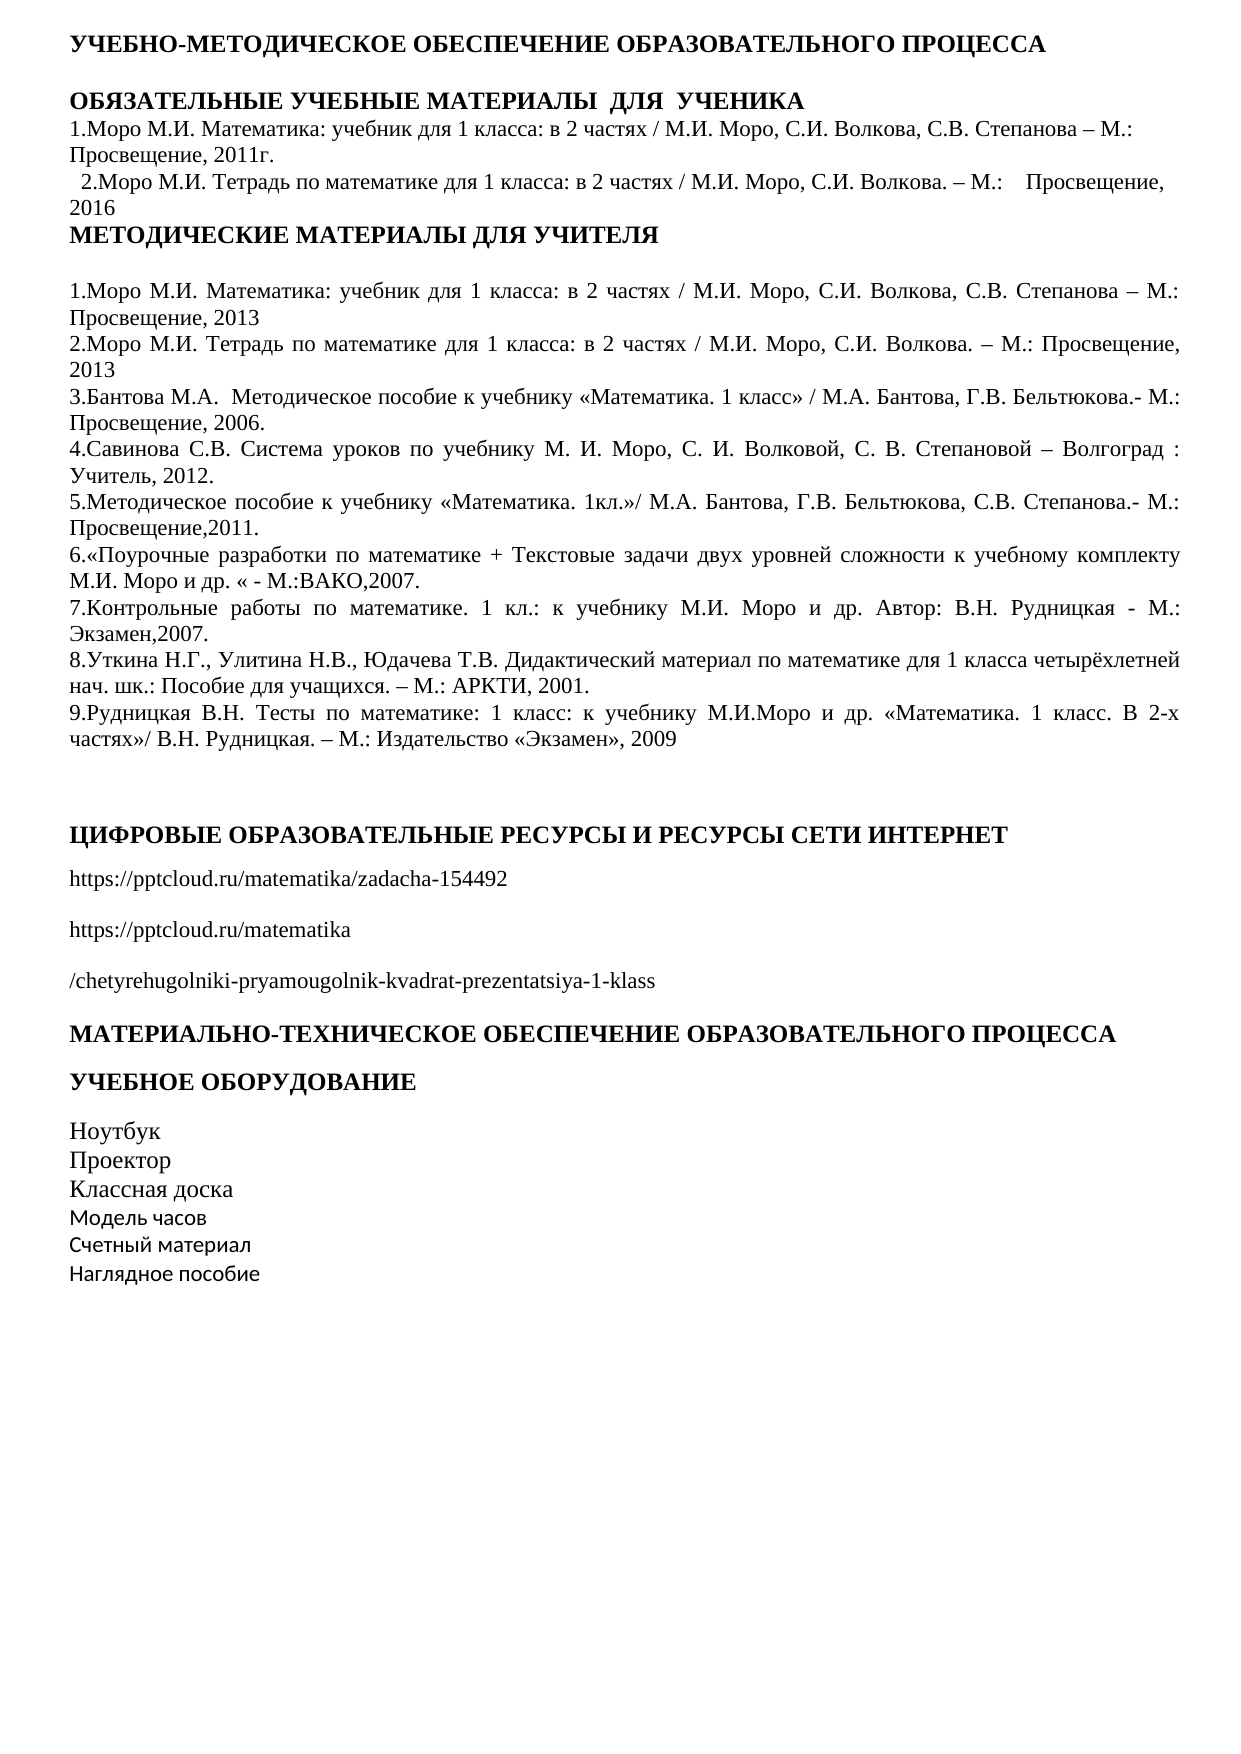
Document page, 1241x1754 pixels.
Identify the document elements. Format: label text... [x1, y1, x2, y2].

text Счетный материал [69, 1231, 1182, 1259]
text 8.Уткина Н.Г., Улитина Н.В., Юдачева Т.В. Дидактический материал по математике для 1 класса четырёхлетней нач. шк.: Пособие для учащихся. – М.: АРКТИ, 2001. [69, 646, 1182, 699]
text ОБЯЗАТЕЛЬНЫЕ УЧЕБНЫЕ МАТЕРИАЛЫ ДЛЯ УЧЕНИКА [69, 86, 1182, 115]
text Модель часов [69, 1203, 1182, 1231]
text 9.Рудницкая В.Н. Тесты по математике: 1 класс: к учебнику М.И.Моро и др. «Математика. 1 класс. В 2-х частях»/ В.Н. Рудницкая. – М.: Издательство «Экзамен», 2009 [69, 699, 1182, 752]
text УЧЕБНО-МЕТОДИЧЕСКОЕ ОБЕСПЕЧЕНИЕ ОБРАЗОВАТЕЛЬНОГО ПРОЦЕССА [69, 31, 1182, 58]
text МАТЕРИАЛЬНО-ТЕХНИЧЕСКОЕ ОБЕСПЕЧЕНИЕ ОБРАЗОВАТЕЛЬНОГО ПРОЦЕССА УЧЕБНОЕ ОБОРУДОВАНИЕ [69, 1019, 1137, 1096]
text 3.Бантова М.А. Методическое пособие к учебнику «Математика. 1 класс» / М.А. Бантова, Г.В. Бельтюкова.- М.: Просвещение, 2006. [69, 383, 1182, 435]
text /chetyrehugolniki-pryamougolnik-kvadrat-prezentatsiya-1-klass [69, 968, 1182, 994]
text ЦИФРОВЫЕ ОБРАЗОВАТЕЛЬНЫЕ РЕСУРСЫ И РЕСУРСЫ СЕТИ ИНТЕРНЕТ [69, 820, 1032, 849]
text 7.Контрольные работы по математике. 1 кл.: к учебнику М.И. Моро и др. Автор: В.Н. Рудницкая - М.: Экзамен,2007. [69, 593, 1182, 646]
text Ноутбук [69, 1116, 1182, 1145]
text https://pptcloud.ru/matematika [69, 917, 1182, 943]
text Проектор [69, 1145, 1182, 1174]
text 1.Моро М.И. Математика: учебник для 1 класса: в 2 частях / М.И. Моро, С.И. Волкова, С.В. Степанова – М.: Просвещение, 2013 [69, 277, 1182, 330]
text 2.Моро М.И. Тетрадь по математике для 1 класса: в 2 частях / М.И. Моро, С.И. Волкова. – М.: Просвещение, 2013 [69, 330, 1182, 383]
text Классная доска [69, 1174, 1182, 1203]
text 2.Моро М.И. Тетрадь по математике для 1 класса: в 2 частях / М.И. Моро, С.И. Волкова. – М.: Просвещение, 2016 [69, 168, 1182, 221]
text МЕТОДИЧЕСКИЕ МАТЕРИАЛЫ ДЛЯ УЧИТЕЛЯ [69, 221, 1182, 277]
text Наглядное пособие [69, 1259, 1182, 1287]
text 4.Савинова С.В. Система уроков по учебнику М. И. Моро, С. И. Волковой, С. В. Степановой – Волгоград : Учитель, 2012. [69, 435, 1182, 488]
text 6.«Поурочные разработки по математике + Текстовые задачи двух уровней сложности к учебному комплекту М.И. Моро и др. « - М.:ВАКО,2007. [69, 541, 1182, 593]
text https://pptcloud.ru/matematika/zadacha-154492 [69, 866, 1182, 892]
text 1.Моро М.И. Математика: учебник для 1 класса: в 2 частях / М.И. Моро, С.И. Волкова, С.В. Степанова – М.: Просвещение, 2011г. [69, 115, 1182, 168]
text 5.Методическое пособие к учебнику «Математика. 1кл.»/ М.А. Бантова, Г.В. Бельтюкова, С.В. Степанова.- М.: Просвещение,2011. [69, 488, 1182, 541]
